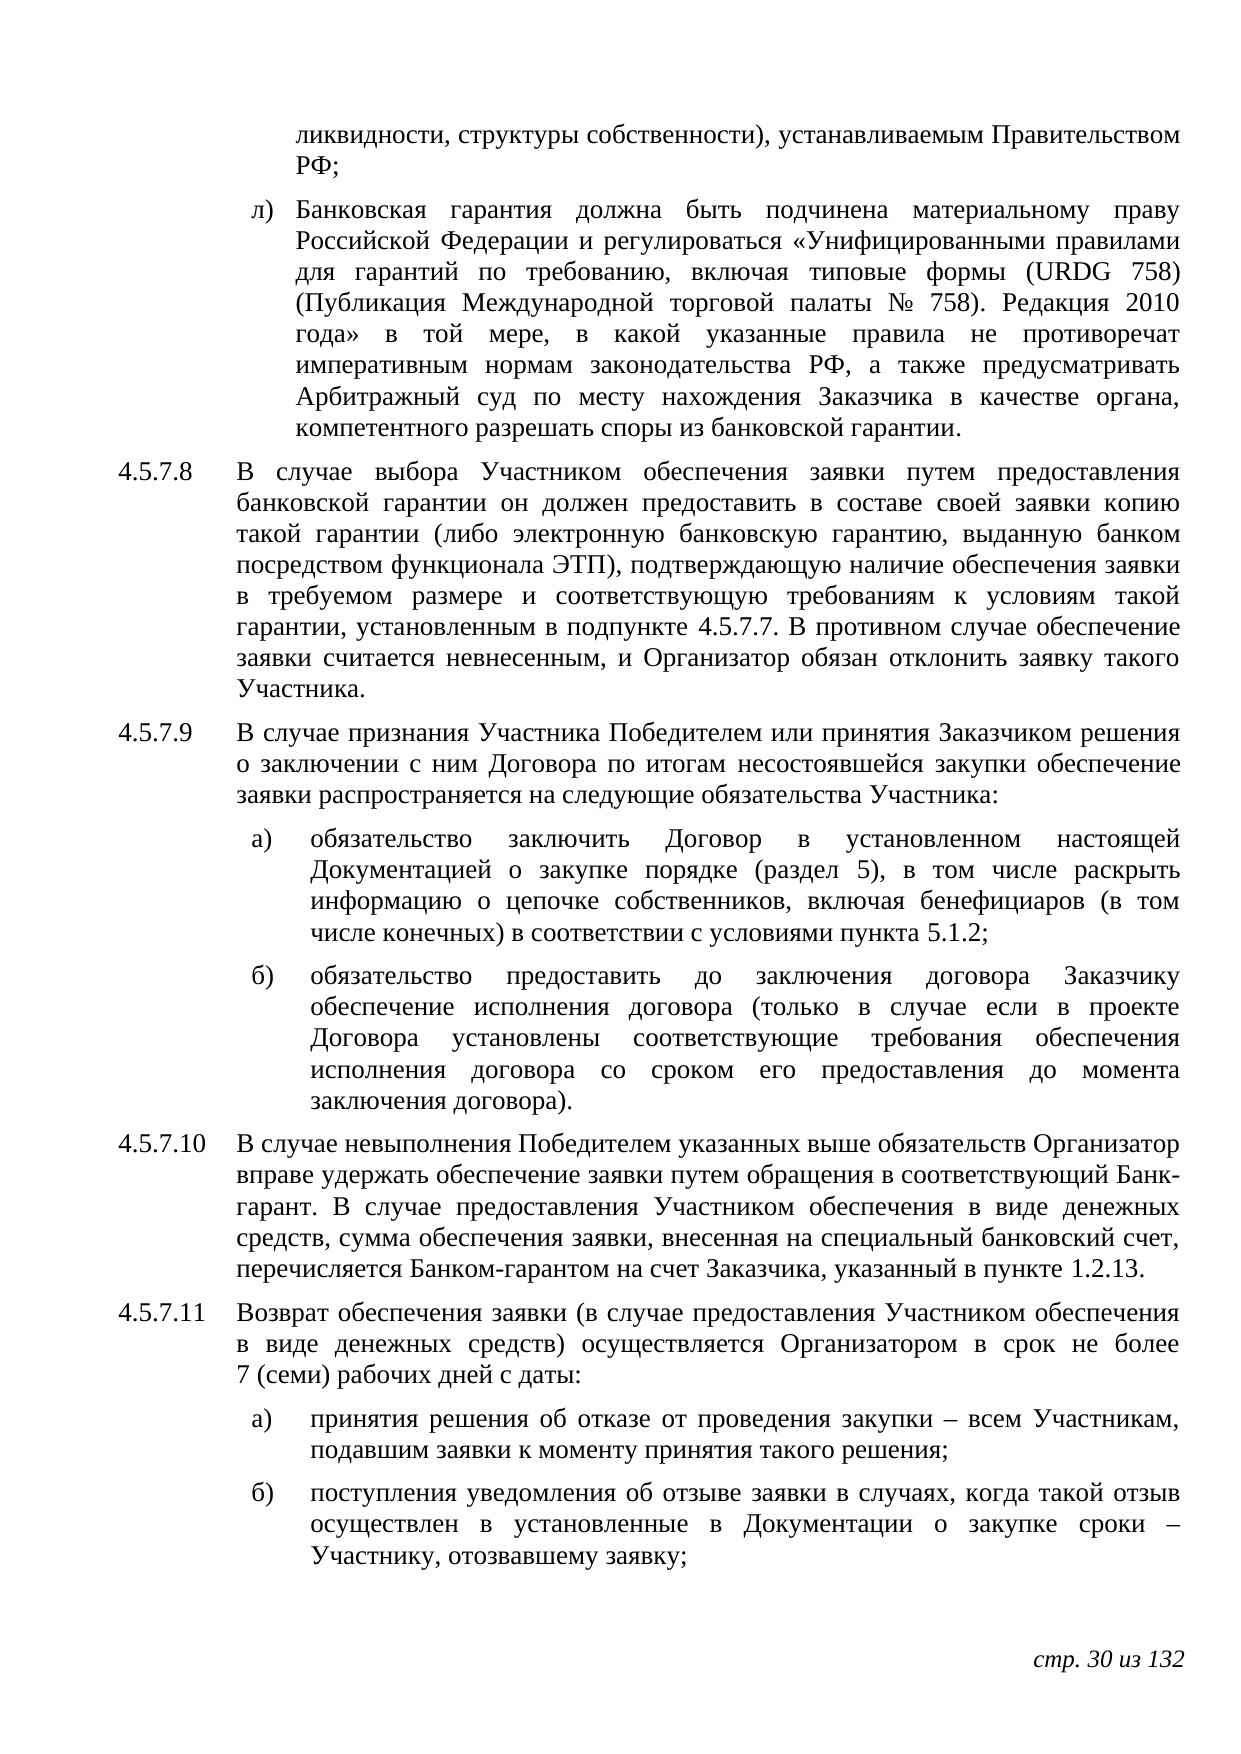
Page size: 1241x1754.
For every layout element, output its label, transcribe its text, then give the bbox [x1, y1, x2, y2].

text обязательство предоставить до заключения договора Заказчику обеспечение исполнения договора (только в случае если в проекте Договора установлены соответствующие требования обеспечения исполнения договора со сроком его предоставления до момента заключения договора). [251, 959, 1181, 1115]
text принятия решения об отказе от проведения закупки – всем Участникам, подавшим заявки к моменту принятия такого решения; [251, 1402, 1181, 1464]
text обязательство заключить Договор в установленном настоящей Документацией о закупке порядке (раздел 5), в том числе раскрыть информацию о цепочке собственников, включая бенефициаров (в том числе конечных) в соответствии с условиями пункта 5.1.2; [251, 822, 1181, 947]
text В случае невыполнения Победителем указанных выше обязательств Организатор вправе удержать обеспечение заявки путем обращения в соответствующий Банк-гарант. В случае предоставления Участником обеспечения в виде денежных средств, сумма обеспечения заявки, внесенная на специальный банковский счет, перечисляется Банком-гарантом на счет Заказчика, указанный в пункте 1.2.13. [118, 1127, 1181, 1283]
text Возврат обеспечения заявки (в случае предоставления Участником обеспечения в виде денежных средств) осуществляется Организатором в срок не более 7 (семи) рабочих дней с даты: [118, 1296, 1181, 1389]
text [251, 118, 1181, 180]
text поступления уведомления об отзыве заявки в случаях, когда такой отзыв осуществлен в установленные в Документации о закупке сроки – Участнику, отозвавшему заявку; [251, 1476, 1181, 1570]
text В случае признания Участника Победителем или принятия Заказчиком решения о заключении с ним Договора по итогам несостоявшейся закупки обеспечение заявки распространяется на следующие обязательства Участника: [118, 716, 1181, 810]
text В случае выбора Участником обеспечения заявки путем предоставления банковской гарантии он должен предоставить в составе своей заявки копию такой гарантии (либо электронную банковскую гарантию, выданную банком посредством функционала ЭТП), подтверждающую наличие обеспечения заявки в требуемом размере и соответствующую требованиям к условиям такой гарантии, установленным в подпункте 4.5.7.7. В противном случае обеспечение заявки считается невнесенным, и Организатор обязан отклонить заявку такого Участника. [118, 454, 1181, 704]
text Банковская гарантия должна быть подчинена материальному праву Российской Федерации и регулироваться «Унифицированными правилами для гарантий по требованию, включая типовые формы (URDG 758) (Публикация Международной торговой палаты № 758). Редакция 2010 года» в той мере, в какой указанные правила не противоречат императивным нормам законодательства РФ, а также предусматривать Арбитражный суд по месту нахождения Заказчика в качестве органа, компетентного разрешать споры из банковской гарантии. [251, 193, 1181, 442]
